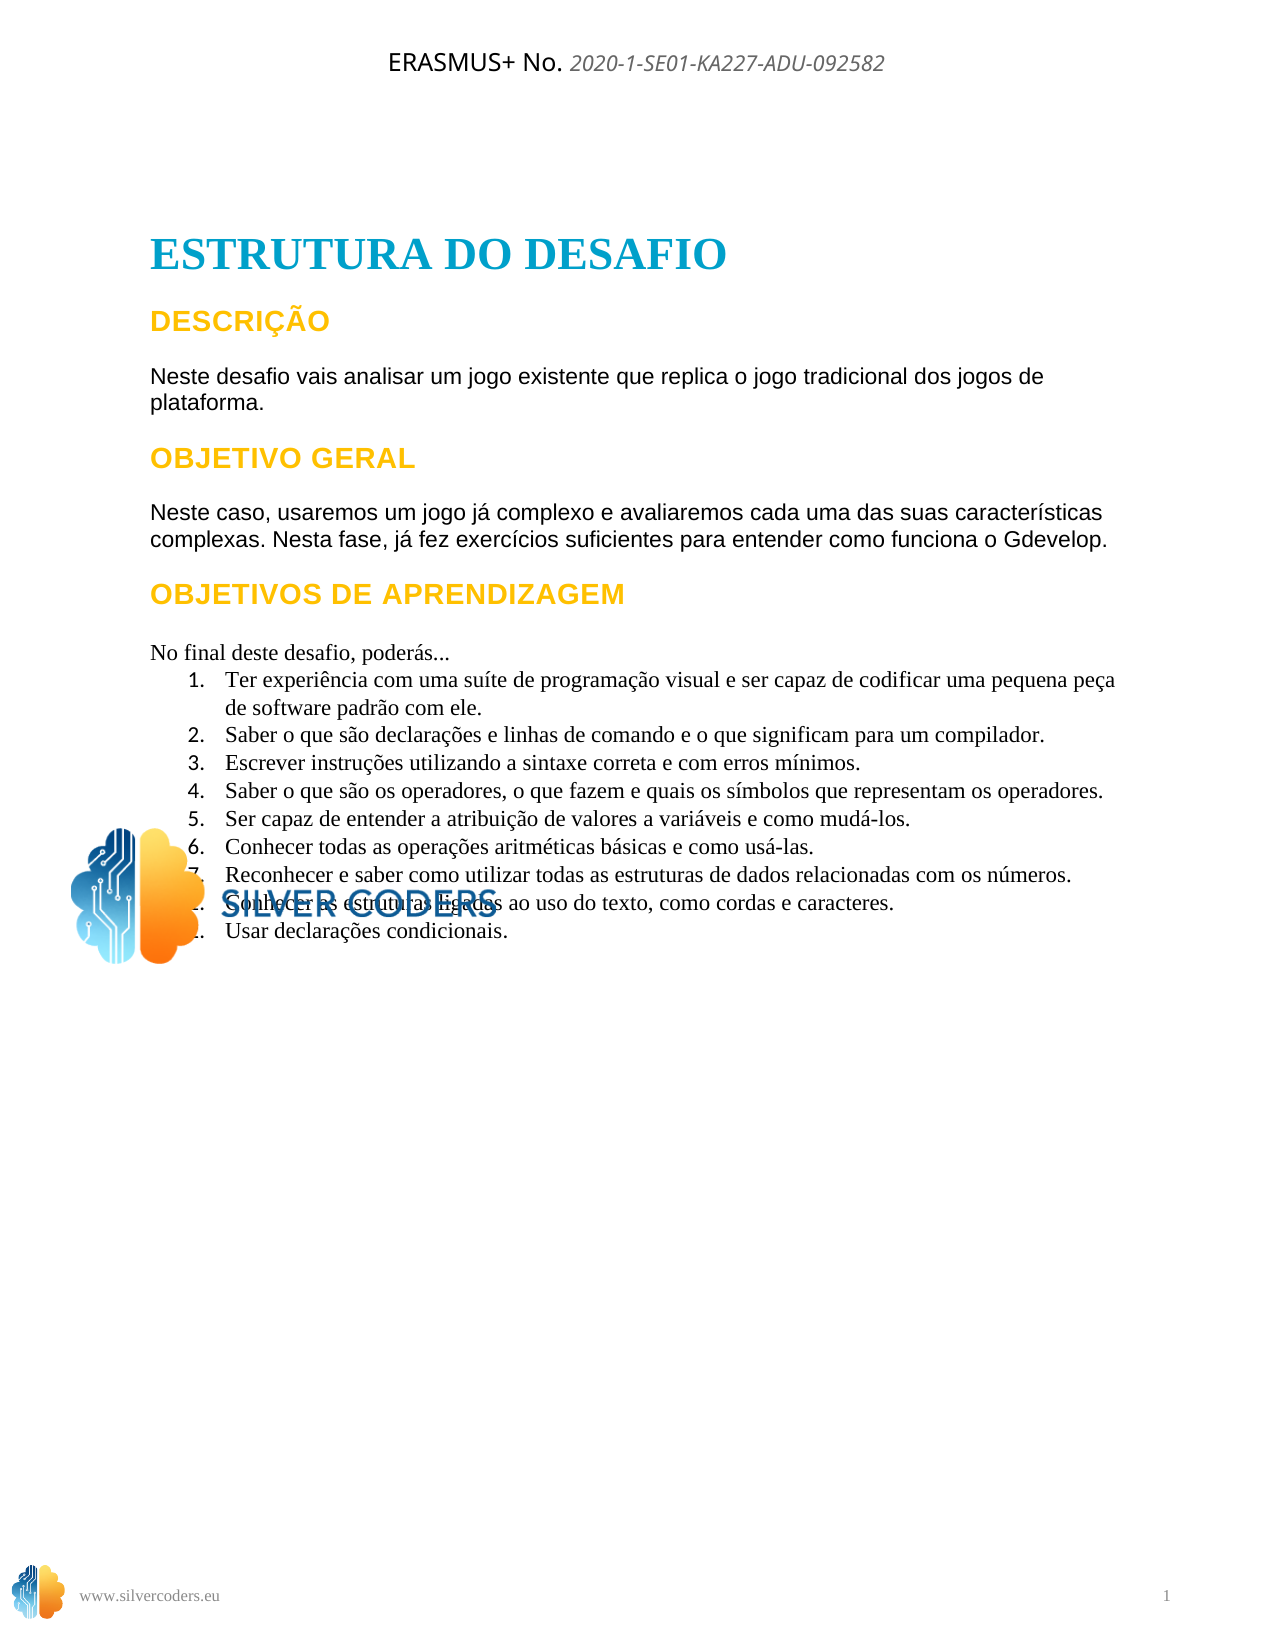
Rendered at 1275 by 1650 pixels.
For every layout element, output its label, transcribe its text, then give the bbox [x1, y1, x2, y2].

text No final deste desafio, poderás... [150, 639, 1125, 666]
list Ter experiência com uma suíte de programação visual e ser capaz de codificar uma pequena peça de software padrão com ele. [187, 666, 1125, 720]
subtitle Neste desafio vais analisar um jogo existente que replica o jogo tradicional dos jogos de plataforma. [150, 363, 1125, 416]
list Usar declarações condicionais. [497, 916, 1125, 944]
list Conhecer todas as operações aritméticas básicas e como usá-las. [497, 832, 1125, 860]
list Saber o que são os operadores, o que fazem e quais os símbolos que representam os operadores. [187, 776, 1125, 804]
picture [11, 1565, 65, 1619]
subtitle OBJETIVOS DE APRENDIZAGEM [150, 577, 1125, 610]
list Conhecer as estruturas ligadas ao uso do texto, como cordas e caracteres. [497, 888, 1125, 916]
list Escrever instruções utilizando a sintaxe correta e com erros mínimos. [187, 748, 1125, 776]
subtitle OBJETIVO GERAL [150, 441, 1125, 474]
subtitle DESCRIÇÃO [150, 304, 1125, 338]
subtitle Neste caso, usaremos um jogo já complexo e avaliaremos cada uma das suas características complexas. Nesta fase, já fez exercícios suficientes para entender como funciona o Gdevelop. [150, 499, 1125, 552]
text ESTRUTURA DO DESAFIO [150, 227, 1125, 279]
picture [71, 828, 497, 964]
list Reconhecer e saber como utilizar todas as estruturas de dados relacionadas com os números. [497, 860, 1125, 888]
list Ser capaz de entender a atribuição de valores a variáveis e como mudá-los. [187, 804, 1125, 832]
list Saber o que são declarações e linhas de comando e o que significam para um compilador. [187, 720, 1125, 748]
